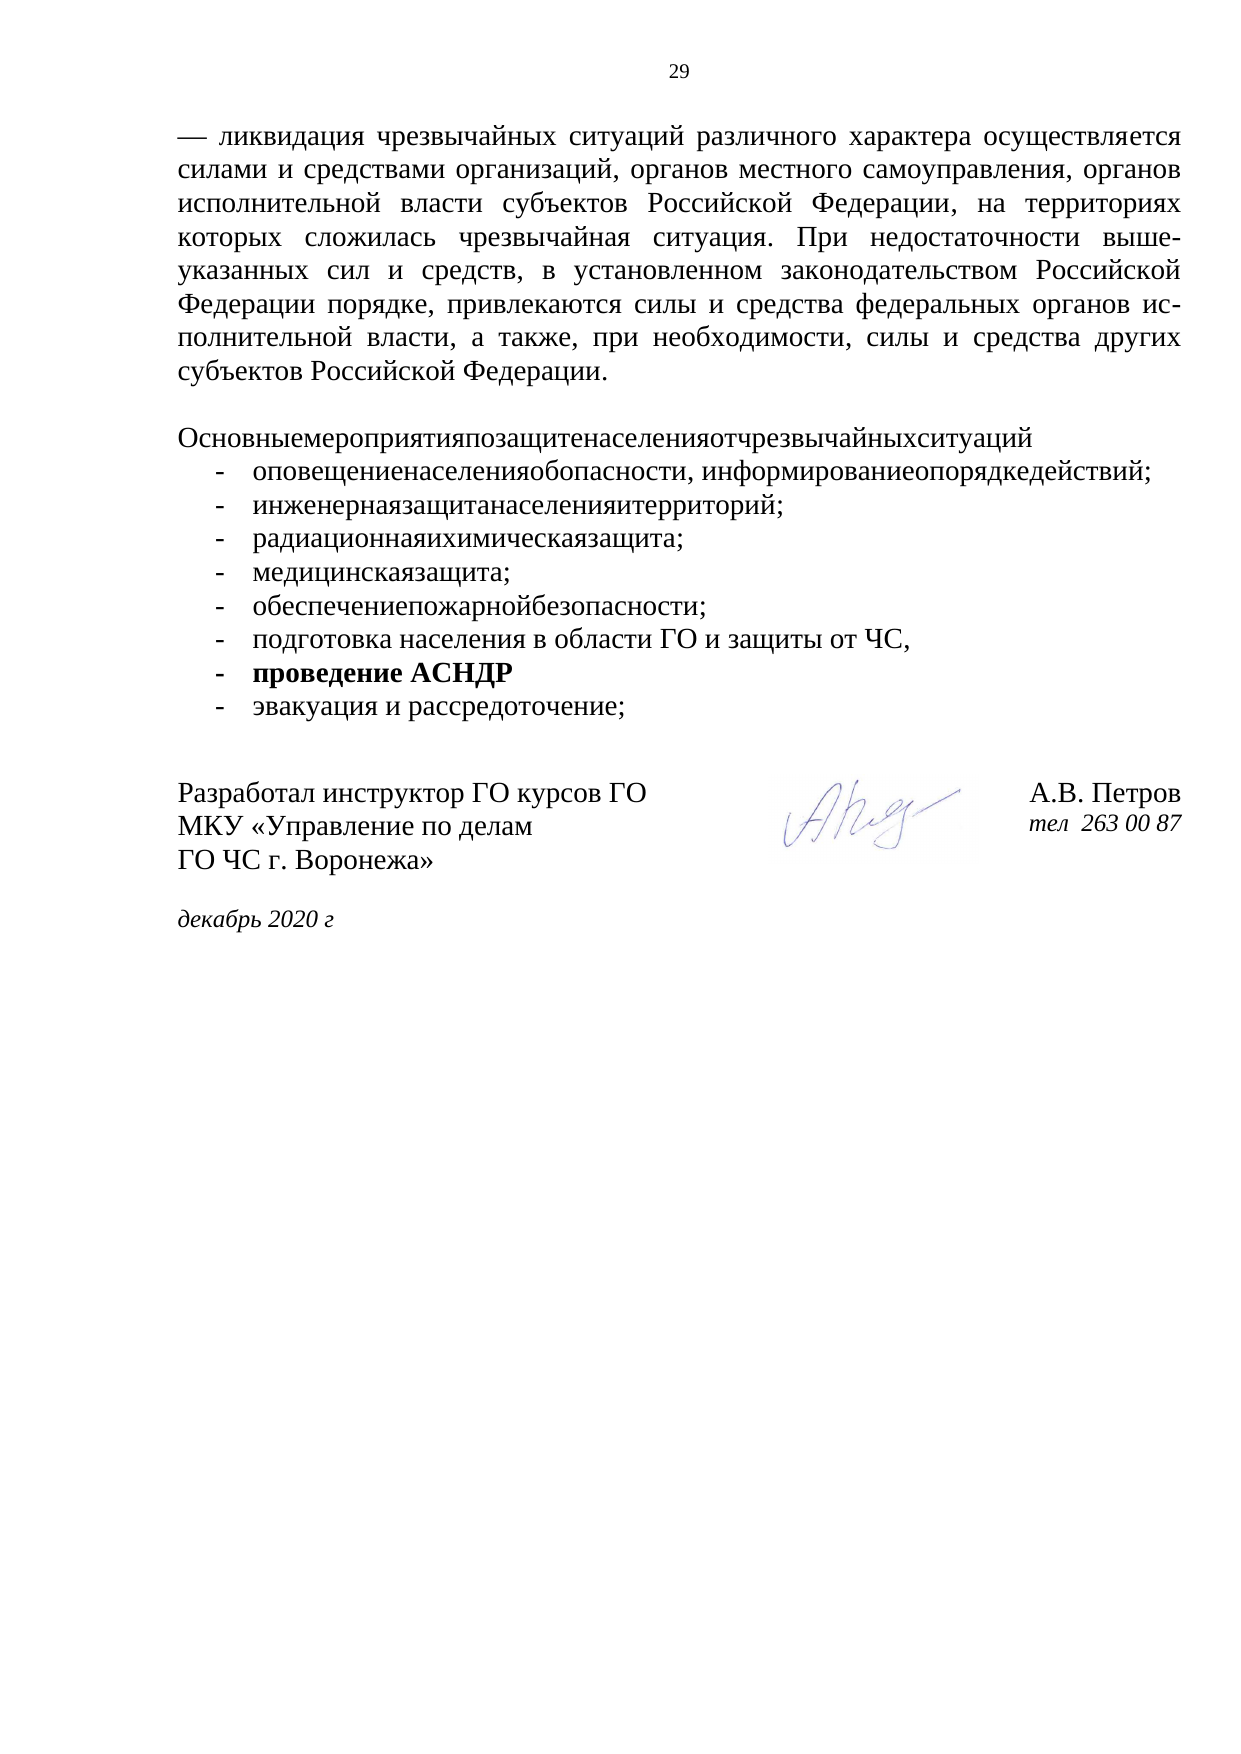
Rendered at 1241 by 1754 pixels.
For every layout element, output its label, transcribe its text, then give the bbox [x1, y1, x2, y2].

table_header А.В. Петров тел 263 00 87 [989, 775, 1192, 933]
list радиационнаяихимическаязащита; [215, 521, 1181, 554]
list медицинскаязащита; [215, 554, 1181, 588]
text Основныемероприятияпозащитенаселенияотчрезвычайныхситуаций [177, 420, 1181, 453]
text — ликвидация чрезвычайных ситуаций различного характера осуществляется силами и средствами организаций, органов местного самоуправления, органов исполнительной власти субъектов Российской Федерации, на территориях которых сложилась чрезвычайная ситуация. При недостаточности вышеуказанных сил и средств, в установленном законодательством Российской Федерации порядке, привлекаются силы и средства федеральных органов исполнительной власти, а также, при необходимости, силы и средства других субъектов Российской Федерации. [177, 118, 1181, 386]
list обеспечениепожарнойбезопасности; [215, 588, 1181, 621]
table_header [738, 775, 989, 933]
list эвакуация и рассредоточение; [215, 688, 1181, 722]
list проведение АСНДР [215, 655, 1181, 688]
picture [768, 774, 979, 864]
list инженернаязащитанаселенияитерриторий; [215, 487, 1181, 521]
list оповещениенаселенияобопасности, информированиеопорядкедействий; [215, 453, 1181, 487]
table_header Разработал инструктор ГО курсов ГО МКУ «Управление по делам ГО ЧС г. Воронежа» декабрь 2020 г [166, 775, 738, 933]
list подготовка населения в области ГО и защиты от ЧС, [215, 621, 1181, 655]
